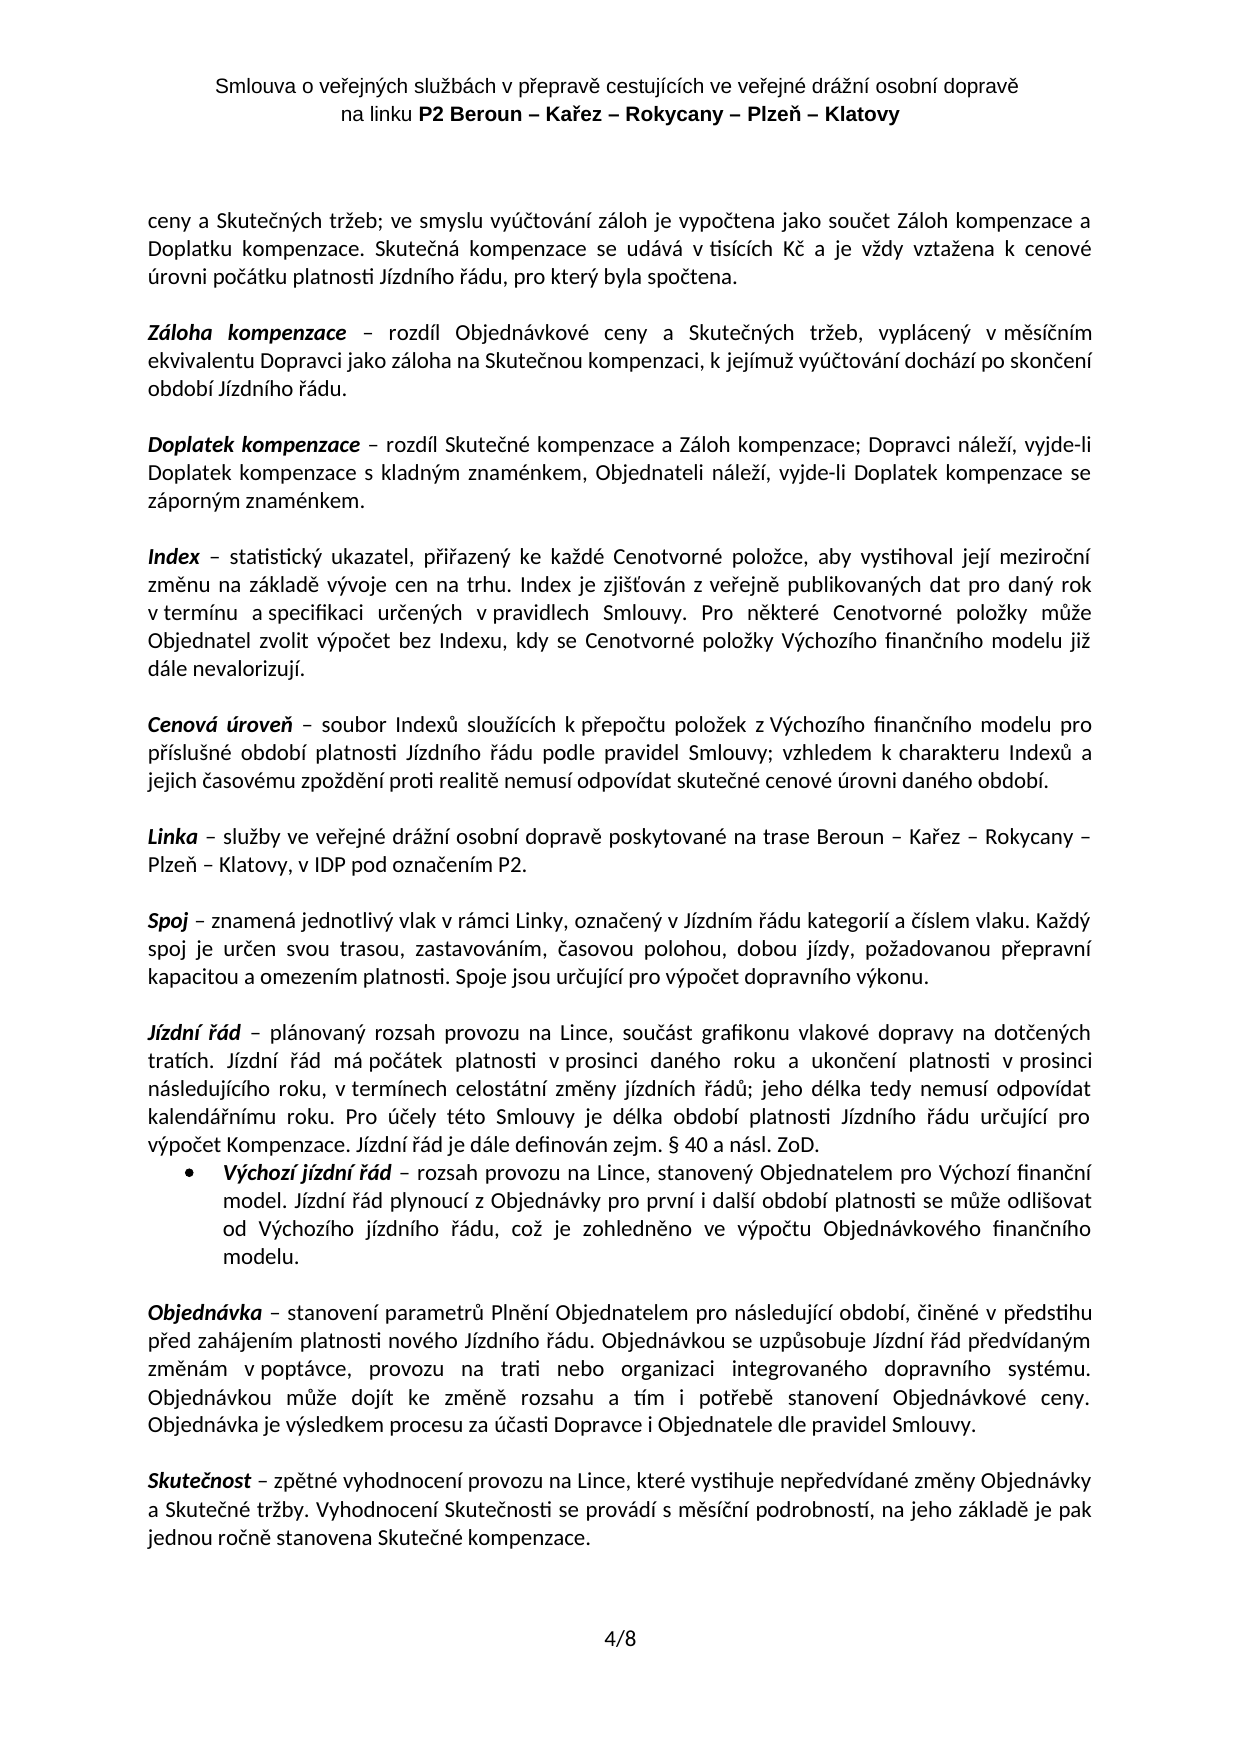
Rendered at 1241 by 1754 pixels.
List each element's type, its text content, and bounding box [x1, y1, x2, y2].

text Doplatek kompenzace – rozdíl Skutečné kompenzace a Záloh kompenzace; Dopravci náleží, vyjde-li Doplatek kompenzace s kladným znaménkem, Objednateli náleží, vyjde-li Doplatek kompenzace se záporným znaménkem. [148, 430, 1092, 514]
text Cenová úroveň – soubor Indexů sloužících k přepočtu položek z Výchozího finančního modelu pro příslušné období platnosti Jízdního řádu podle pravidel Smlouvy; vzhledem k charakteru Indexů a jejich časovému zpoždění proti realitě nemusí odpovídat skutečné cenové úrovni daného období. [148, 710, 1092, 794]
list Výchozí jízdní řád – rozsah provozu na Lince, stanovený Objednatelem pro Výchozí finanční model. Jízdní řád plynoucí z Objednávky pro první i další období platnosti se může odlišovat od Výchozího jízdního řádu, což je zohledněno ve výpočtu Objednávkového finančního modelu. [185, 1158, 1092, 1271]
text Linka – služby ve veřejné drážní osobní dopravě poskytované na trase Beroun – Kařez – Rokycany – Plzeň – Klatovy, v IDP pod označením P2. [148, 822, 1092, 878]
text Skutečnost – zpětné vyhodnocení provozu na Lince, které vystihuje nepředvídané změny Objednávky a Skutečné tržby. Vyhodnocení Skutečnosti se provádí s měsíční podrobností, na jeho základě je pak jednou ročně stanovena Skutečné kompenzace. [148, 1467, 1092, 1551]
text Spoj – znamená jednotlivý vlak v rámci Linky, označený v Jízdním řádu kategorií a číslem vlaku. Každý spoj je určen svou trasou, zastavováním, časovou polohou, dobou jízdy, požadovanou přepravní kapacitou a omezením platnosti. Spoje jsou určující pro výpočet dopravního výkonu. [148, 906, 1092, 990]
text Jízdní řád – plánovaný rozsah provozu na Lince, součást grafikonu vlakové dopravy na dotčených tratích. Jízdní řád má počátek platnosti v prosinci daného roku a ukončení platnosti v prosinci následujícího roku, v termínech celostátní změny jízdních řádů; jeho délka tedy nemusí odpovídat kalendářnímu roku. Pro účely této Smlouvy je délka období platnosti Jízdního řádu určující pro výpočet Kompenzace. Jízdní řád je dále definován zejm. § 40 a násl. ZoD. [148, 1018, 1092, 1158]
text Index – statistický ukazatel, přiřazený ke každé Cenotvorné položce, aby vystihoval její meziroční změnu na základě vývoje cen na trhu. Index je zjišťován z veřejně publikovaných dat pro daný rok v termínu a specifikaci určených v pravidlech Smlouvy. Pro některé Cenotvorné položky může Objednatel zvolit výpočet bez Indexu, kdy se Cenotvorné položky Výchozího finančního modelu již dále nevalorizují. [148, 542, 1092, 682]
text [148, 206, 1092, 290]
text Záloha kompenzace – rozdíl Objednávkové ceny a Skutečných tržeb, vyplácený v měsíčním ekvivalentu Dopravci jako záloha na Skutečnou kompenzaci, k jejímuž vyúčtování dochází po skončení období Jízdního řádu. [148, 318, 1092, 402]
text Objednávka – stanovení parametrů Plnění Objednatelem pro následující období, činěné v předstihu před zahájením platnosti nového Jízdního řádu. Objednávkou se uzpůsobuje Jízdní řád předvídaným změnám v poptávce, provozu na trati nebo organizaci integrovaného dopravního systému. Objednávkou může dojít ke změně rozsahu a tím i potřebě stanovení Objednávkové ceny. Objednávka je výsledkem procesu za účasti Dopravce i Objednatele dle pravidel Smlouvy. [148, 1298, 1092, 1439]
